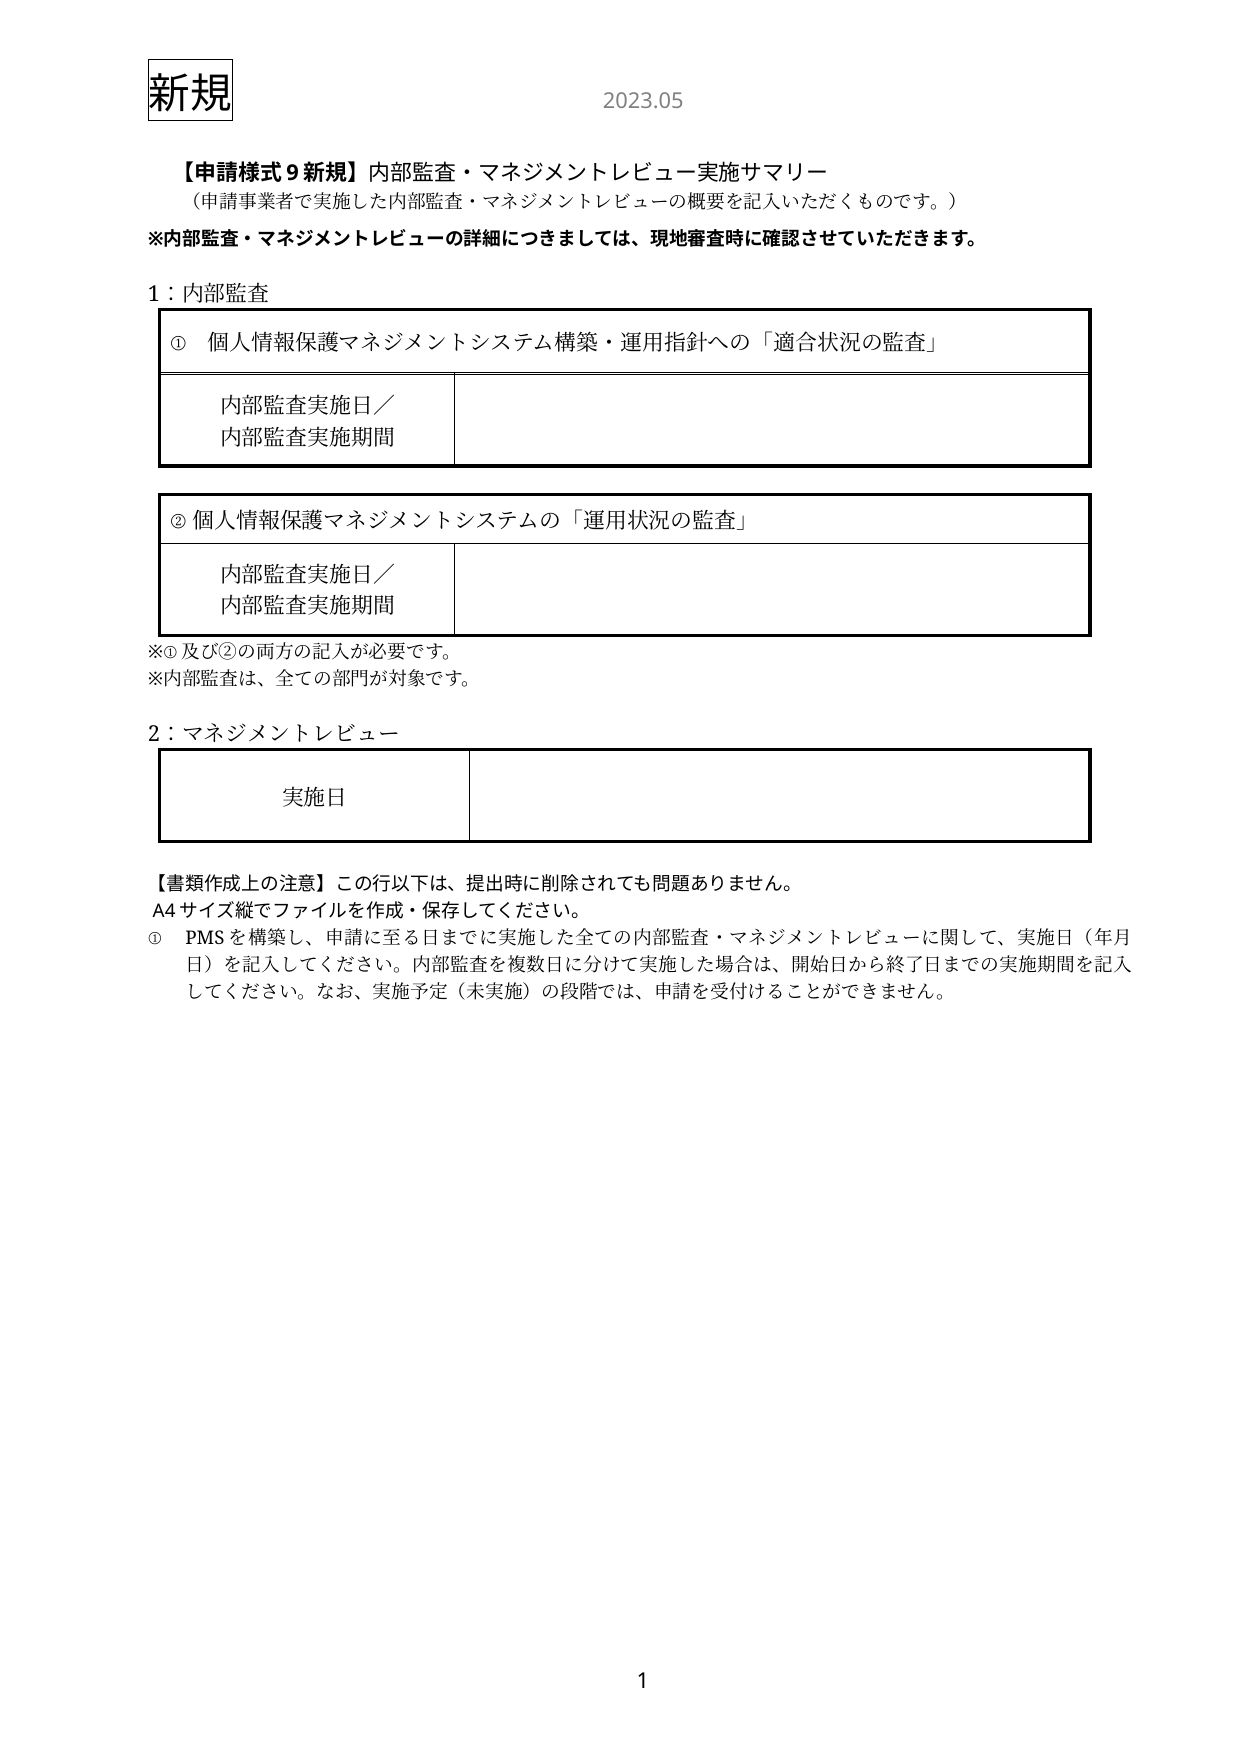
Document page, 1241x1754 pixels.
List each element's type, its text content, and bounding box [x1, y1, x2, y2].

text 2：マネジメントレビュー [148, 716, 1137, 748]
table_cell 内部監査実施日／ 内部監査実施期間 [161, 544, 454, 633]
table_header ② 個人情報保護マネジメントシステムの「運用状況の監査」 [161, 496, 1088, 543]
table_cell 内部監査実施日／ 内部監査実施期間 [161, 375, 454, 464]
table_cell [455, 375, 1088, 464]
table_header 実施日 [161, 751, 469, 840]
table_header 個人情報保護マネジメントシステム構築・運用指針への「適合状況の監査」 [161, 311, 1088, 372]
text 1：内部監査 [148, 276, 1137, 308]
list PMSを構築し、申請に至る日までに実施した全ての内部監査・マネジメントレビューに関して、実施日（年月日）を記入してください。内部監査を複数日に分けて実施した場合は、開始日から終了日までの実施期間を記入してください。なお、実施予定（未実施）の段階では、申請を受付けることができません。 [148, 923, 1137, 1004]
text A4サイズ縦でファイルを作成・保存してください。 [148, 896, 1137, 923]
table_header [470, 751, 1088, 840]
text 【書類作成上の注意】この行以下は、提出時に削除されても問題ありません。 [148, 869, 1137, 896]
text ※内部監査・マネジメントレビューの詳細につきましては、現地審査時に確認させていただきます。 [148, 223, 1137, 251]
table_cell [455, 544, 1088, 633]
text ※内部監査は、全ての部門が対象です。 [148, 663, 1137, 691]
text ※①及び②の両方の記入が必要です。 [148, 637, 1137, 663]
